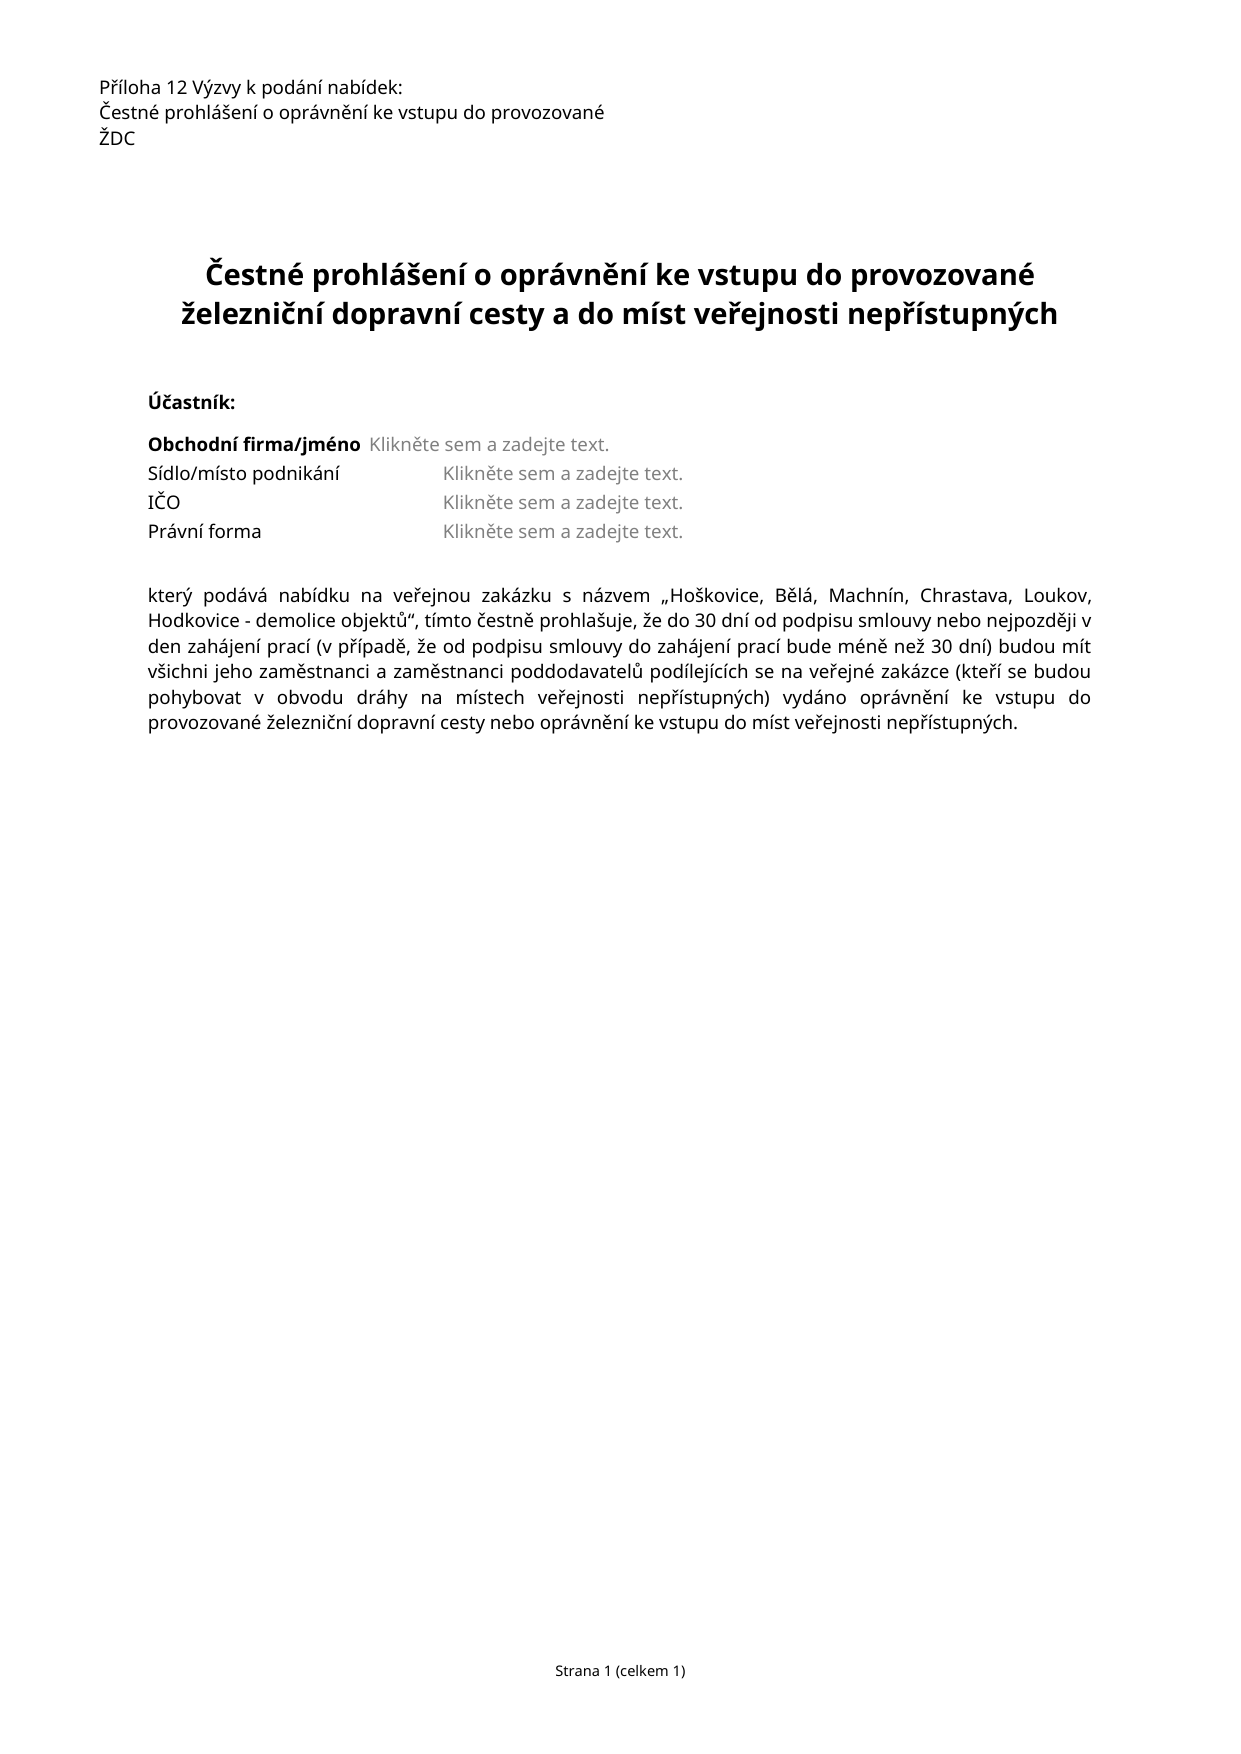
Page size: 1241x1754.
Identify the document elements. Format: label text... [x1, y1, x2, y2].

text Sídlo/místo podnikání [148, 457, 1093, 486]
text IČO [148, 486, 1093, 515]
text který podává nabídku na veřejnou zakázku s názvem „Hoškovice, Bělá, Machnín, Chrastava, Loukov, Hodkovice - demolice objektů“, tímto čestně prohlašuje, že do 30 dní od podpisu smlouvy nebo nejpozději v den zahájení prací (v případě, že od podpisu smlouvy do zahájení prací bude méně než 30 dní) budou mít všichni jeho zaměstnanci a zaměstnanci poddodavatelů podílejících se na veřejné zakázce (kteří se budou pohybovat v obvodu dráhy na místech veřejnosti nepřístupných) vydáno oprávnění ke vstupu do provozované železniční dopravní cesty nebo oprávnění ke vstupu do míst veřejnosti nepřístupných. [148, 582, 1093, 735]
text Obchodní firma/jméno [148, 428, 1093, 457]
text Účastník: [148, 384, 1093, 416]
title Čestné prohlášení o oprávnění ke vstupu do provozované železniční dopravní cesty a do míst veřejnosti nepřístupných [148, 254, 1093, 333]
text Právní forma [148, 515, 1093, 544]
